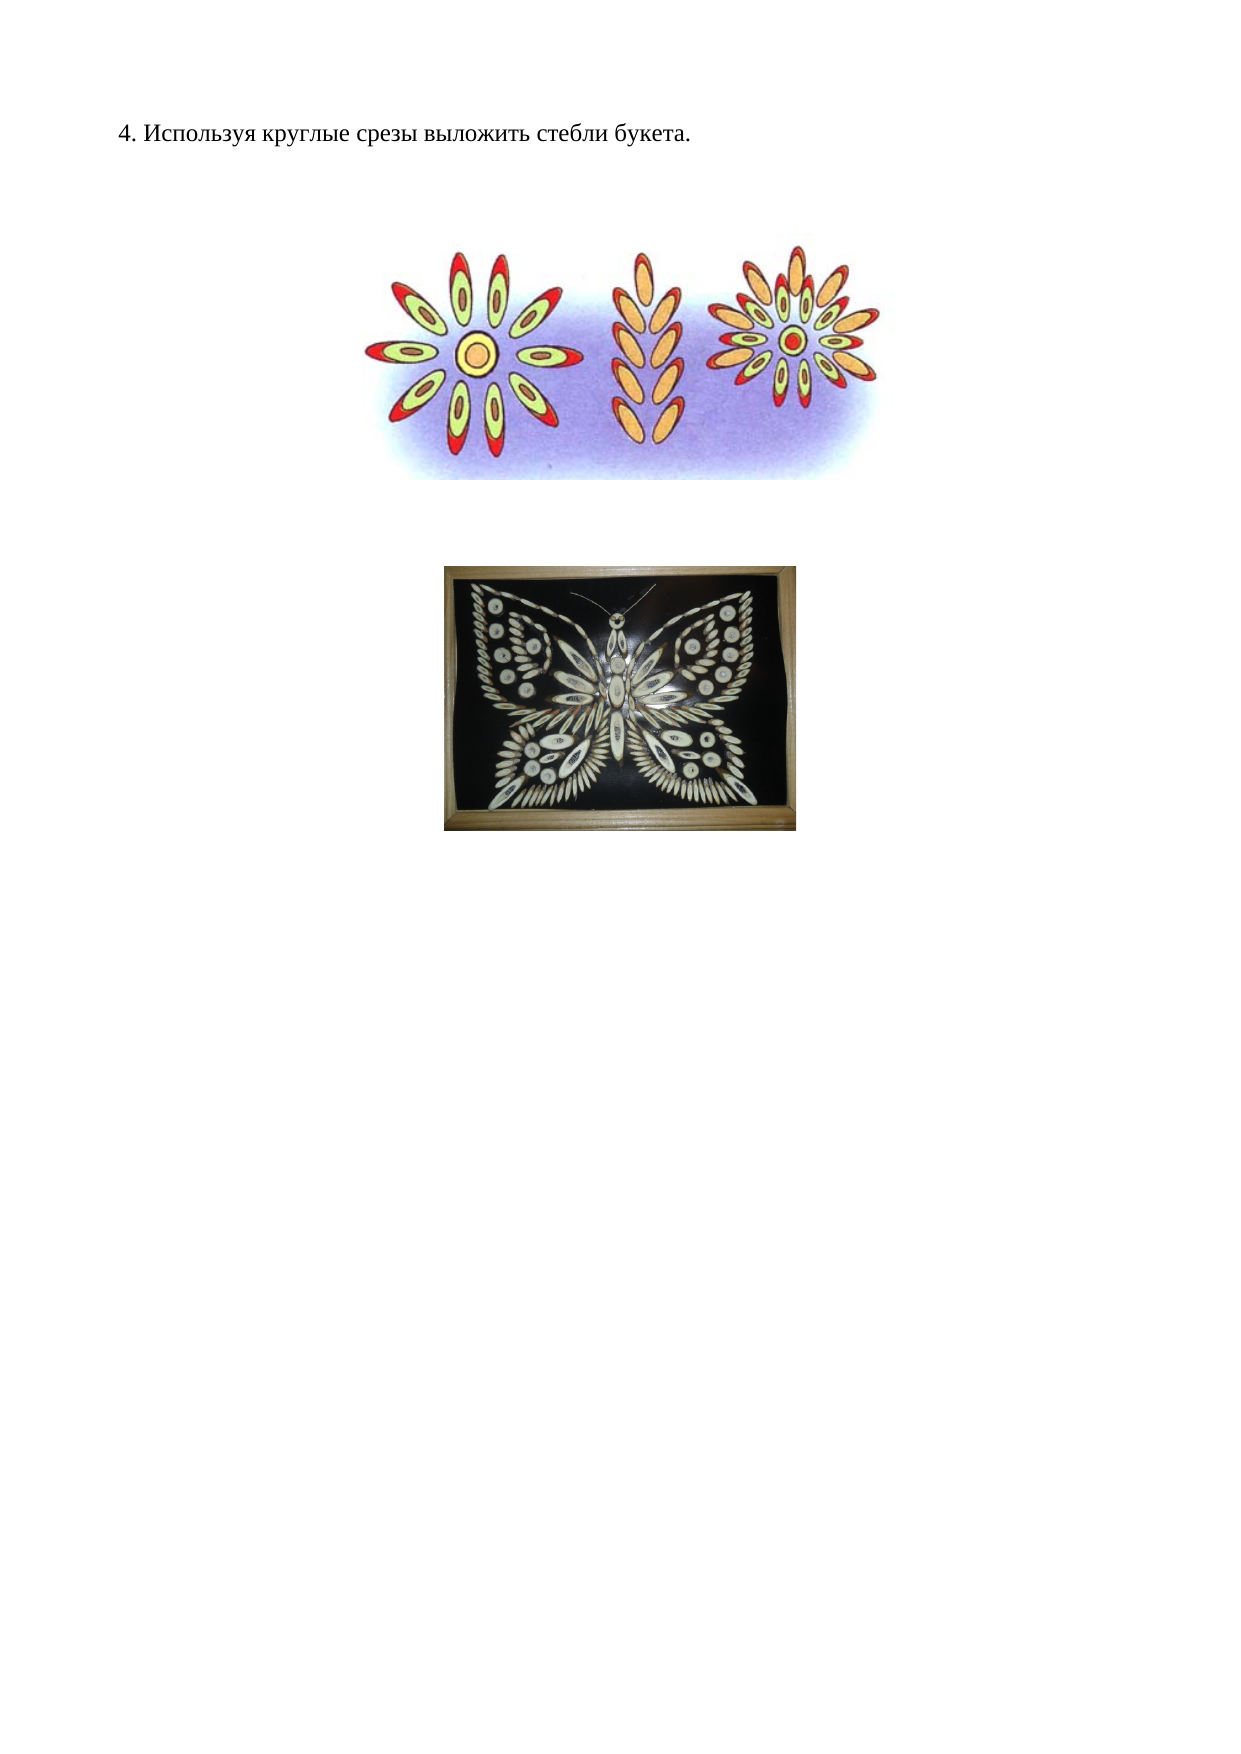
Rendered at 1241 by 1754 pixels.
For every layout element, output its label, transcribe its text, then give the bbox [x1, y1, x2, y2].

picture [343, 233, 897, 480]
text 4. Используя круглые срезы выложить стебли букета. [118, 118, 1122, 147]
picture [444, 566, 797, 831]
